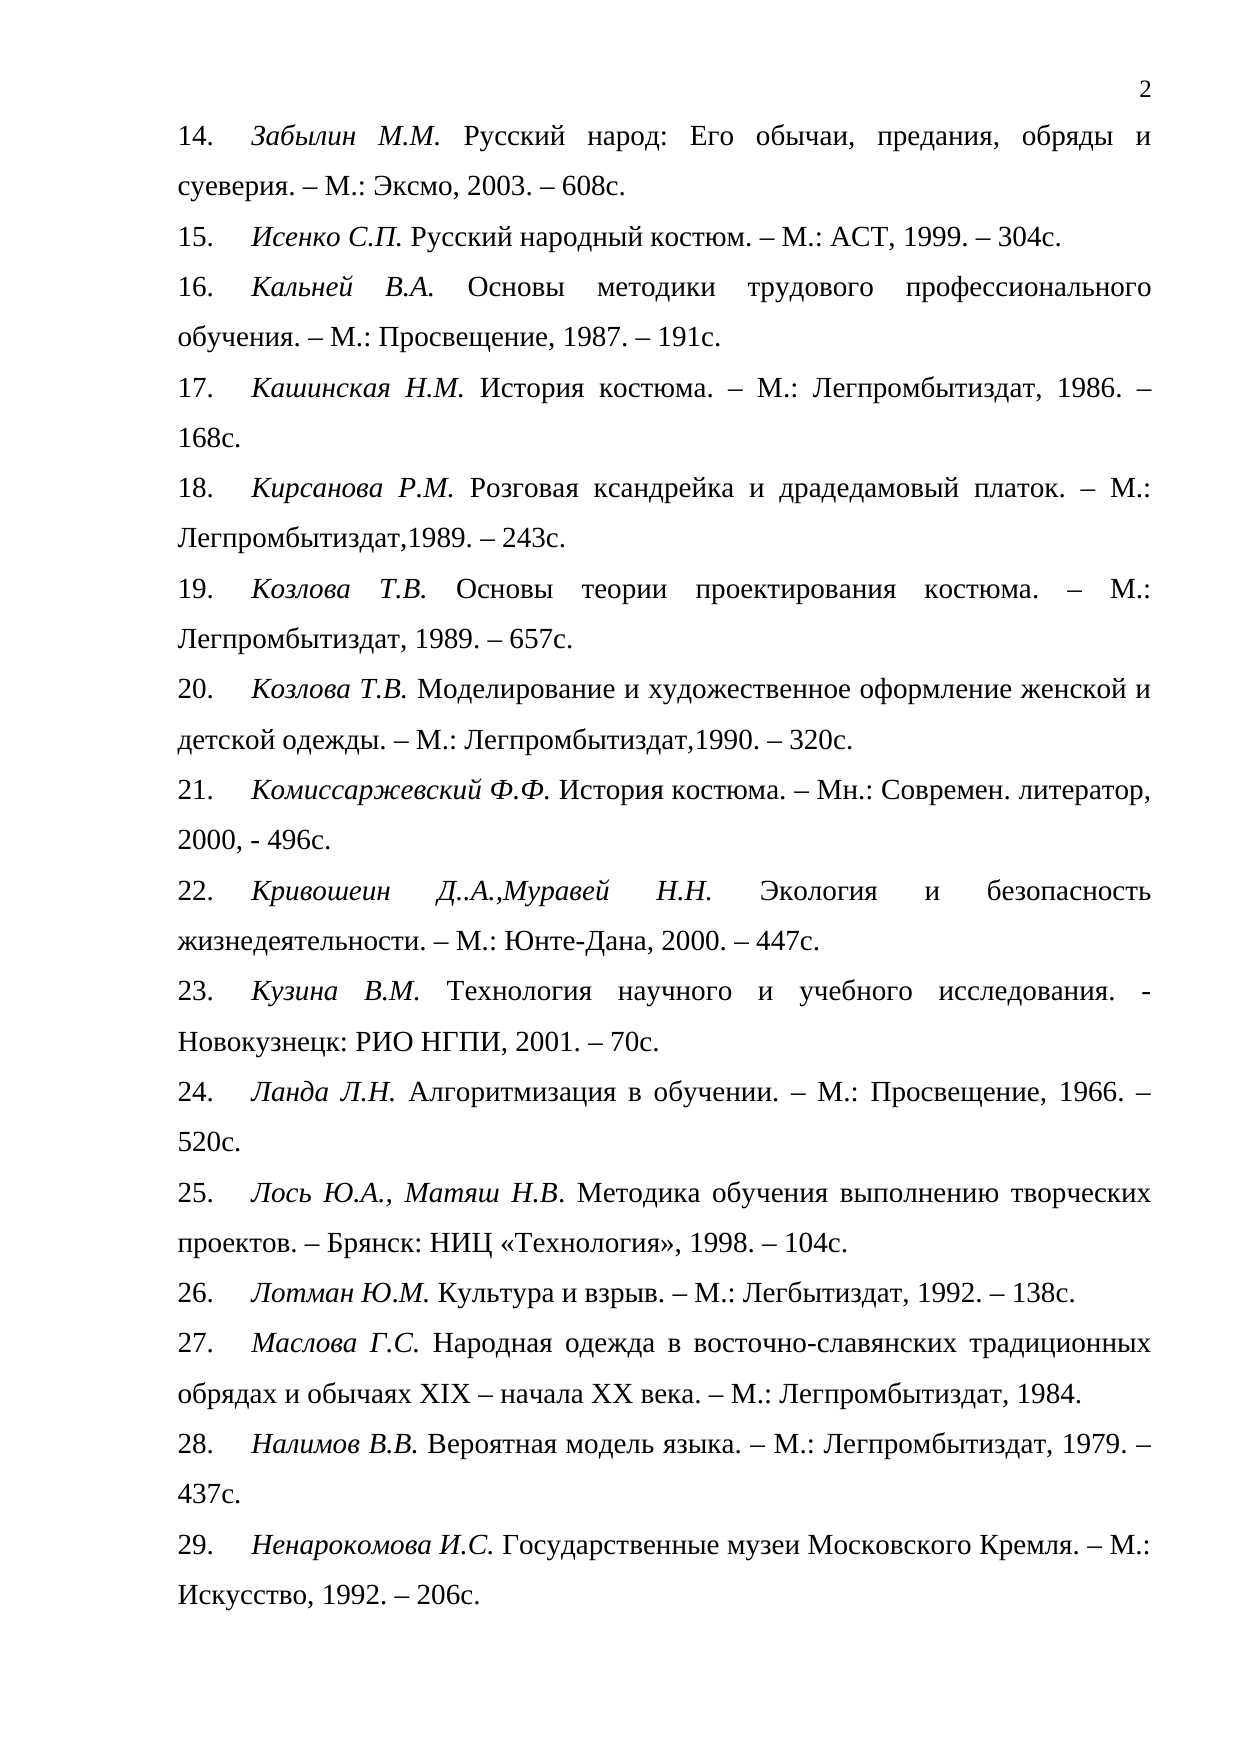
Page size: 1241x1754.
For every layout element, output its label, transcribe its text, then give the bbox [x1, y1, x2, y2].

list Исенко С.П. Русский народный костюм. – М.: АСТ, 1999. – 304с. [177, 219, 1152, 252]
list Кирсанова Р.М. Розговая ксандрейка и драдедамовый платок. – М.: Легпромбытиздат,1989. – 243с. [177, 470, 1152, 554]
list Кашинская Н.М. История костюма. – М.: Легпромбытиздат, 1986. – 168с. [177, 370, 1152, 453]
list Козлова Т.В. Основы теории проектирования костюма. – М.: Легпромбытиздат, 1989. – 657с. [177, 571, 1152, 655]
list Забылин М.М. Русский народ: Его обычаи, предания, обряды и суеверия. – М.: Эксмо, 2003. – 608с. [177, 118, 1152, 202]
list Кальней В.А. Основы методики трудового профессионального обучения. – М.: Просвещение, 1987. – 191с. [177, 269, 1152, 353]
list Лось Ю.А., Матяш Н.В. Методика обучения выполнению творческих проектов. – Брянск: НИЦ «Технология», 1998. – 104с. [177, 1175, 1152, 1258]
list Лотман Ю.М. Культура и взрыв. – М.: Легбытиздат, 1992. – 138с. [177, 1275, 1152, 1309]
list Маслова Г.С. Народная одежда в восточно-славянских традиционных обрядах и обычаях XIX – начала XX века. – М.: Легпромбытиздат, 1984. [177, 1326, 1152, 1409]
list Ланда Л.Н. Алгоритмизация в обучении. – М.: Просвещение, 1966. – 520с. [177, 1074, 1152, 1158]
list Козлова Т.В. Моделирование и художественное оформление женской и детской одежды. – М.: Легпромбытиздат,1990. – 320с. [177, 672, 1152, 755]
list Кузина В.М. Технология научного и учебного исследования. - Новокузнецк: РИО НГПИ, 2001. – 70с. [177, 973, 1152, 1057]
list Кривошеин Д..А.,Муравей Н.Н. Экология и безопасность жизнедеятельности. – М.: Юнте-Дана, 2000. – 447с. [177, 873, 1152, 957]
list Комиссаржевский Ф.Ф. История костюма. – Мн.: Современ. литератор, 2000, - 496с. [177, 772, 1152, 856]
list Ненарокомова И.С. Государственные музеи Московского Кремля. – М.: Искусство, 1992. – 206с. [177, 1527, 1152, 1611]
list Налимов В.В. Вероятная модель языка. – М.: Легпромбытиздат, 1979. – 437с. [177, 1426, 1152, 1510]
